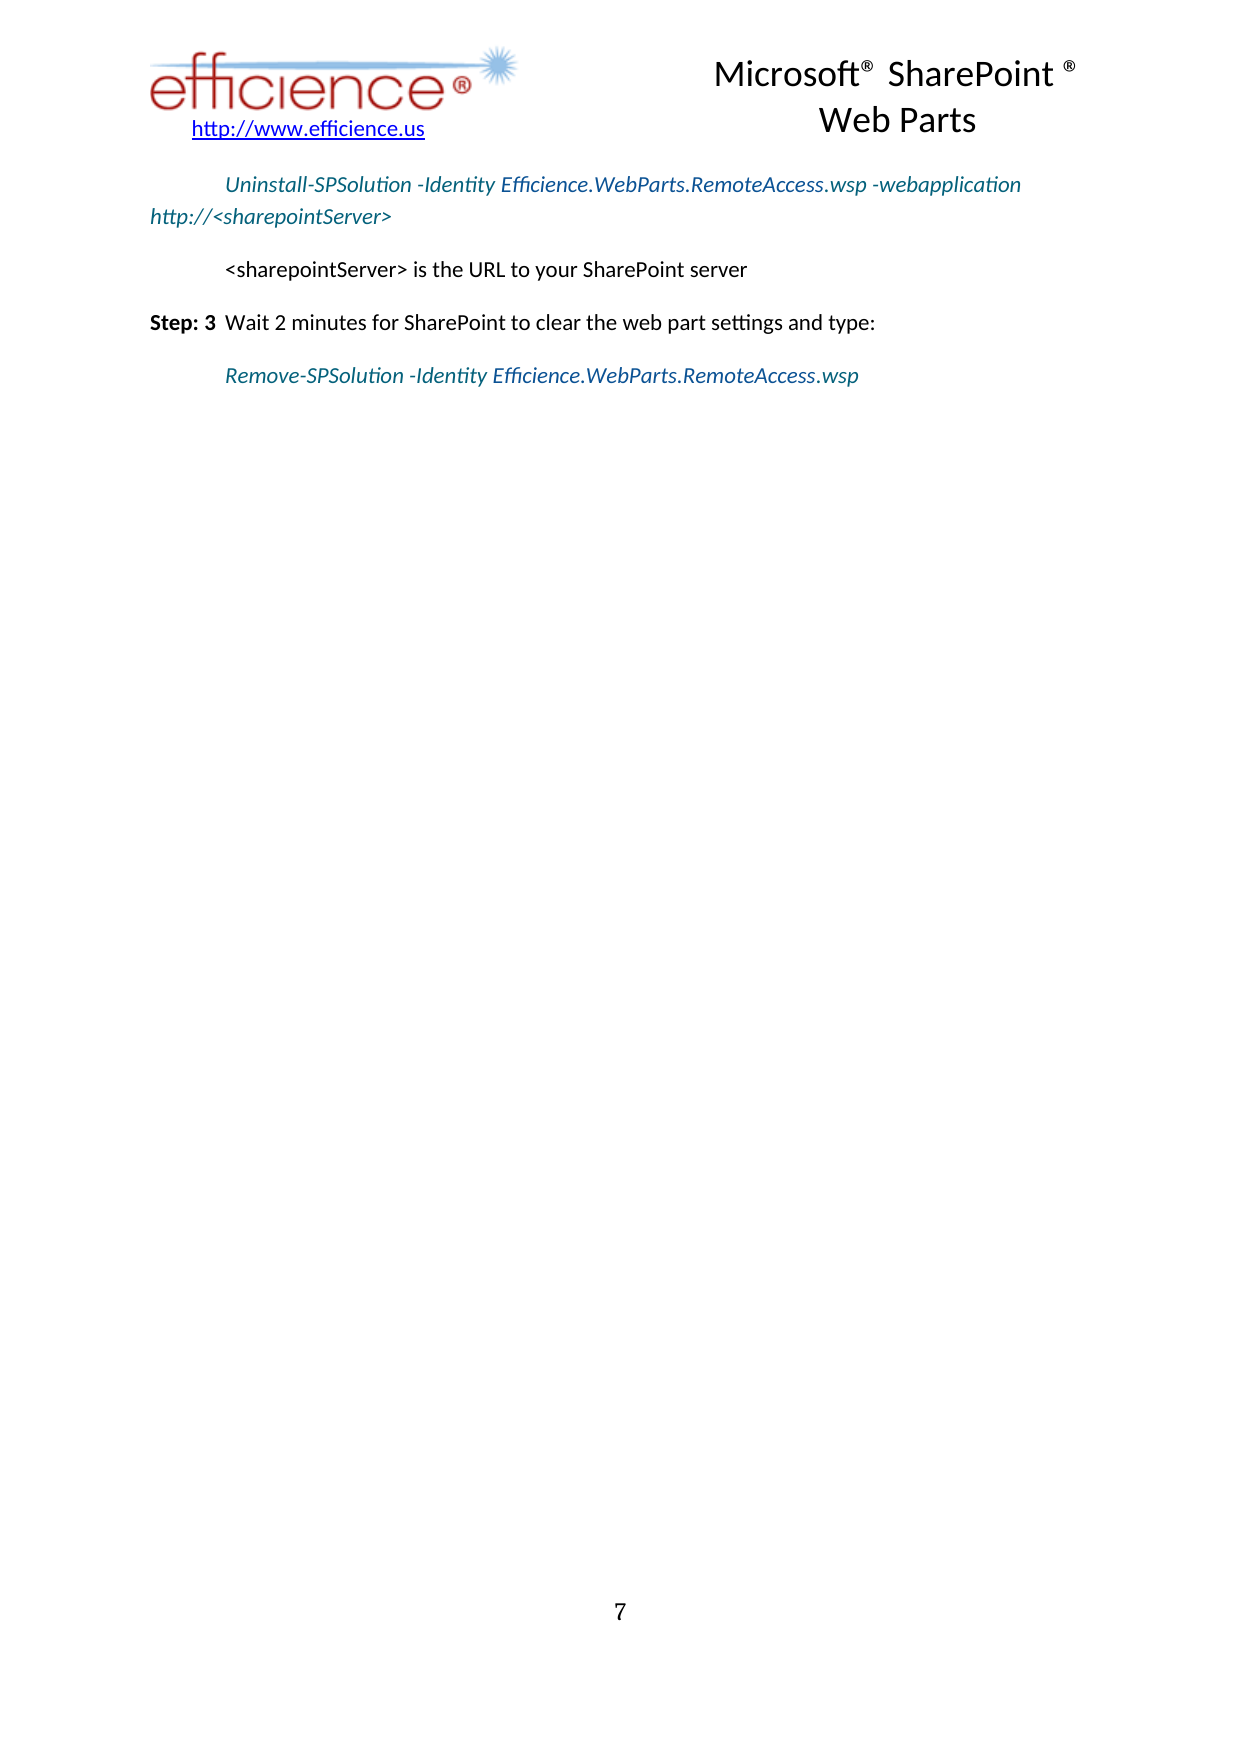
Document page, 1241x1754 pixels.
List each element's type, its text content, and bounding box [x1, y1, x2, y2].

picture [150, 9, 533, 114]
text Remove-SPSolution -Identity Efficience.WebParts.RemoteAccess.wsp [150, 361, 1090, 389]
text Uninstall-SPSolution -Identity Efficience.WebParts.RemoteAccess.wsp -webapplication http://<sharepointServer> [150, 170, 1090, 230]
text Step: 3 Wait 2 minutes for SharePoint to clear the web part settings and type: [150, 308, 1090, 336]
text <sharepointServer> is the URL to your SharePoint server [150, 255, 1090, 283]
